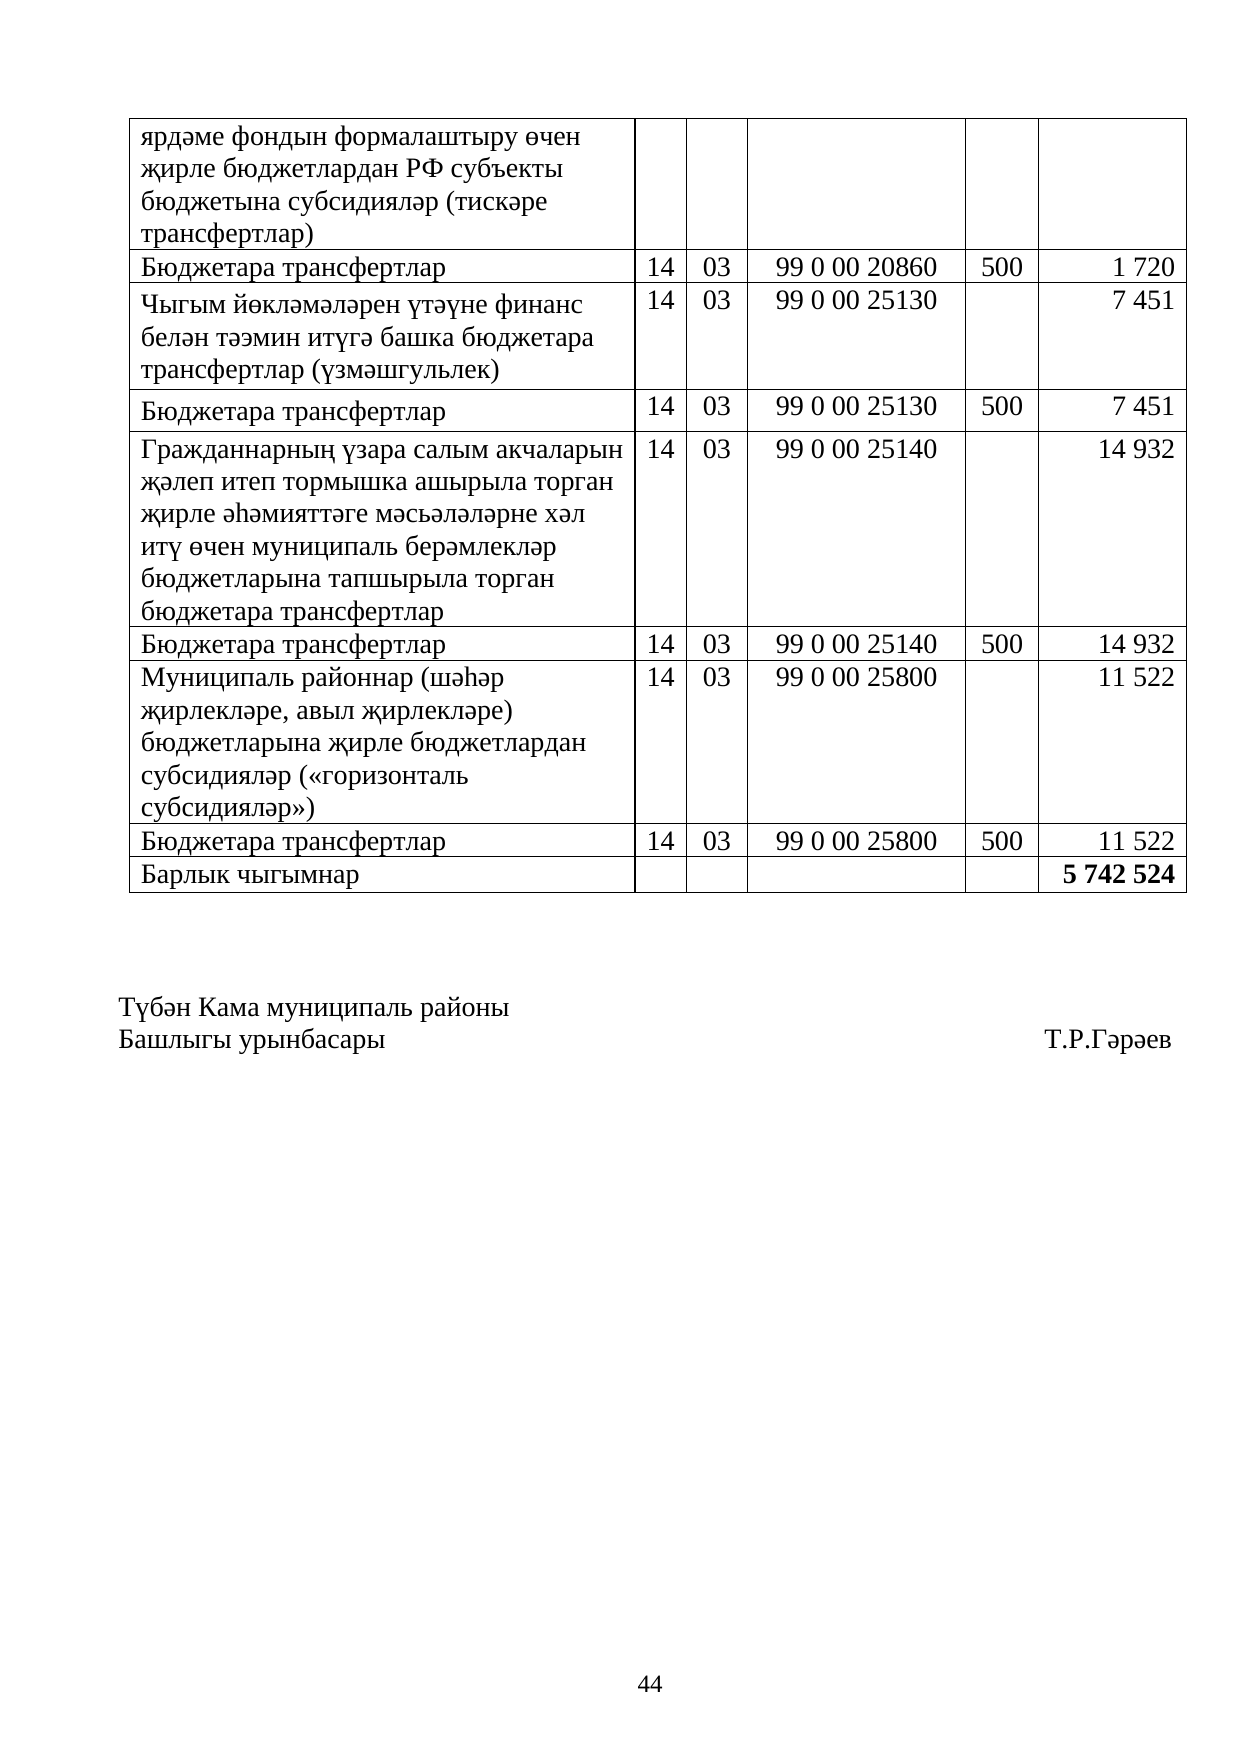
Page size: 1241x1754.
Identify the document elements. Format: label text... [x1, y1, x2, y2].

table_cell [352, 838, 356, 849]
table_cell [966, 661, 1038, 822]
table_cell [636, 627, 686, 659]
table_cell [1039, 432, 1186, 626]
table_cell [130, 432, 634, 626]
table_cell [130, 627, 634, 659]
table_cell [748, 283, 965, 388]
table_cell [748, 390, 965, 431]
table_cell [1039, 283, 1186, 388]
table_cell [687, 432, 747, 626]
text Башлыгы урынбасары Т.Р.Гәрәев [118, 1022, 1181, 1055]
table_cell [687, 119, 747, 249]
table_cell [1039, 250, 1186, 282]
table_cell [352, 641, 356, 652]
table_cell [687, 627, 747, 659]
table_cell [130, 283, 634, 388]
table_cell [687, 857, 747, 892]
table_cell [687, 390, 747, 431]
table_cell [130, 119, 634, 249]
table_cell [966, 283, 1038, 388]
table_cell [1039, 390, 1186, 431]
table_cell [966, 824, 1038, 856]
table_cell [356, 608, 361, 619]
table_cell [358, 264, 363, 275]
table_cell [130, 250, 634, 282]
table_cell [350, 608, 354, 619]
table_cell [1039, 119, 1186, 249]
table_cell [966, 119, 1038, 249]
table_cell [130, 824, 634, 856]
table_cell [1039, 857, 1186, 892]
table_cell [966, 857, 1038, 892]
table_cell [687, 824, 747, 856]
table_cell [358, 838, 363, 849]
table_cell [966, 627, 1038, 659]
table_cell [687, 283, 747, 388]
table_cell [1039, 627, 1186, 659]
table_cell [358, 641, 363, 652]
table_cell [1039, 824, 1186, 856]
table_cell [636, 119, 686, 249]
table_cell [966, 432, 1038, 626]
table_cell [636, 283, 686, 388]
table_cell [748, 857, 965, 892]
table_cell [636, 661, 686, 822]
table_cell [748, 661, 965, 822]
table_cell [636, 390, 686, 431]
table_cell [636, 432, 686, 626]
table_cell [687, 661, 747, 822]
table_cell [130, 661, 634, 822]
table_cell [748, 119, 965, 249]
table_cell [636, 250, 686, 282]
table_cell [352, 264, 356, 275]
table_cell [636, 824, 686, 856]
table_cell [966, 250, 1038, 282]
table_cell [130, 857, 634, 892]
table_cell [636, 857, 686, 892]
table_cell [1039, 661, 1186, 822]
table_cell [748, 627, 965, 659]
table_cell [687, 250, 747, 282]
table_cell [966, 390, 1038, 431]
text Түбән Кама муниципаль районы [118, 990, 1181, 1022]
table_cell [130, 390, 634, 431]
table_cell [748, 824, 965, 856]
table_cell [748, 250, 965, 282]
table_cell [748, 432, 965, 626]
